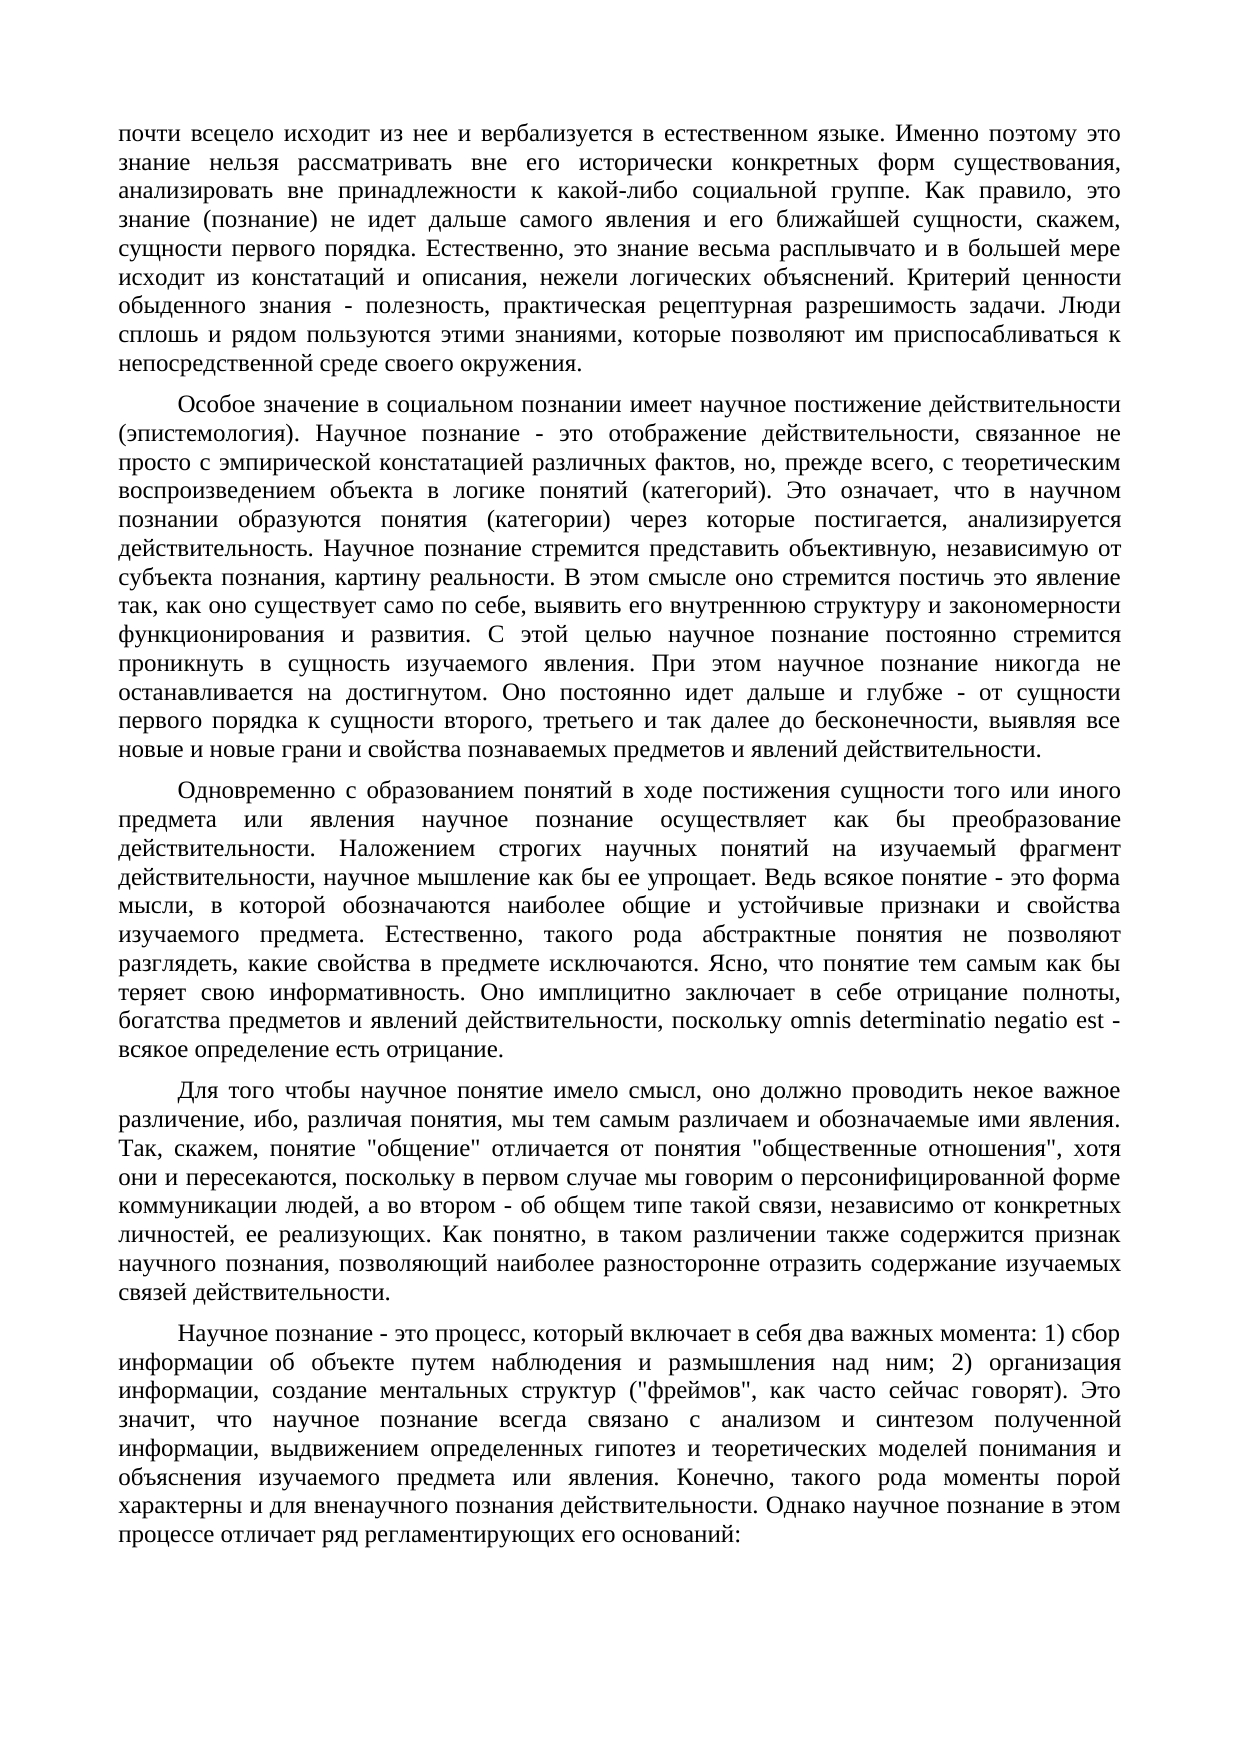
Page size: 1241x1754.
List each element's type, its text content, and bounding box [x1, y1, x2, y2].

text Одновременно с образованием понятий в ходе постижения сущности того или иного предмета или явления научное познание осуществляет как бы преобразование действительности. Наложением строгих научных понятий на изучаемый фрагмент действительности, научное мышление как бы ее упрощает. Ведь всякое понятие - это форма мысли, в которой обозначаются наиболее общие и устойчивые признаки и свойства изучаемого предмета. Естественно, такого рода абстрактные понятия не позволяют разглядеть, какие свойства в предмете исключаются. Ясно, что понятие тем самым как бы теряет свою информативность. Оно имплицитно заключает в себе отрицание полноты, богатства предметов и явлений действительности, поскольку omnis determinatio negatio est - всякое определение есть отрицание. [118, 776, 1122, 1063]
text Особое значение в социальном познании имеет научное постижение действительности (эпистемология). Научное познание - это отображение действительности, связанное не просто с эмпирической констатацией различных фактов, но, прежде всего, с теоретическим воспроизведением объекта в логике понятий (категорий). Это означает, что в научном познании образуются понятия (категории) через которые постигается, анализируется действительность. Научное познание стремится представить объективную, независимую от субъекта познания, картину реальности. В этом смысле оно стремится постичь это явление так, как оно существует само по себе, выявить его внутреннюю структуру и закономерности функционирования и развития. С этой целью научное познание постоянно стремится проникнуть в сущность изучаемого явления. При этом научное познание никогда не останавливается на достигнутом. Оно постоянно идет дальше и глубже - от сущности первого порядка к сущности второго, третьего и так далее до бесконечности, выявляя все новые и новые грани и свойства познаваемых предметов и явлений действительности. [118, 389, 1122, 763]
text Для того чтобы научное понятие имело смысл, оно должно проводить некое важное различение, ибо, различая понятия, мы тем самым различаем и обозначаемые ими явления. Так, скажем, понятие "общение" отличается от понятия "общественные отношения", хотя они и пересекаются, поскольку в первом случае мы говорим о персонифицированной форме коммуникации людей, а во втором - об общем типе такой связи, независимо от конкретных личностей, ее реализующих. Как понятно, в таком различении также содержится признак научного познания, позволяющий наиболее разносторонне отразить содержание изучаемых связей действительности. [118, 1076, 1122, 1306]
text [118, 118, 1122, 377]
text Научное познание - это процесс, который включает в себя два важных момента: 1) сбор информации об объекте путем наблюдения и размышления над ним; 2) организация информации, создание ментальных структур ("фреймов", как часто сейчас говорят). Это значит, что научное познание всегда связано с анализом и синтезом полученной информации, выдвижением определенных гипотез и теоретических моделей понимания и объяснения изучаемого предмета или явления. Конечно, такого рода моменты порой характерны и для вненаучного познания действительности. Однако научное познание в этом процессе отличает ряд регламентирующих его оснований: [118, 1318, 1122, 1548]
